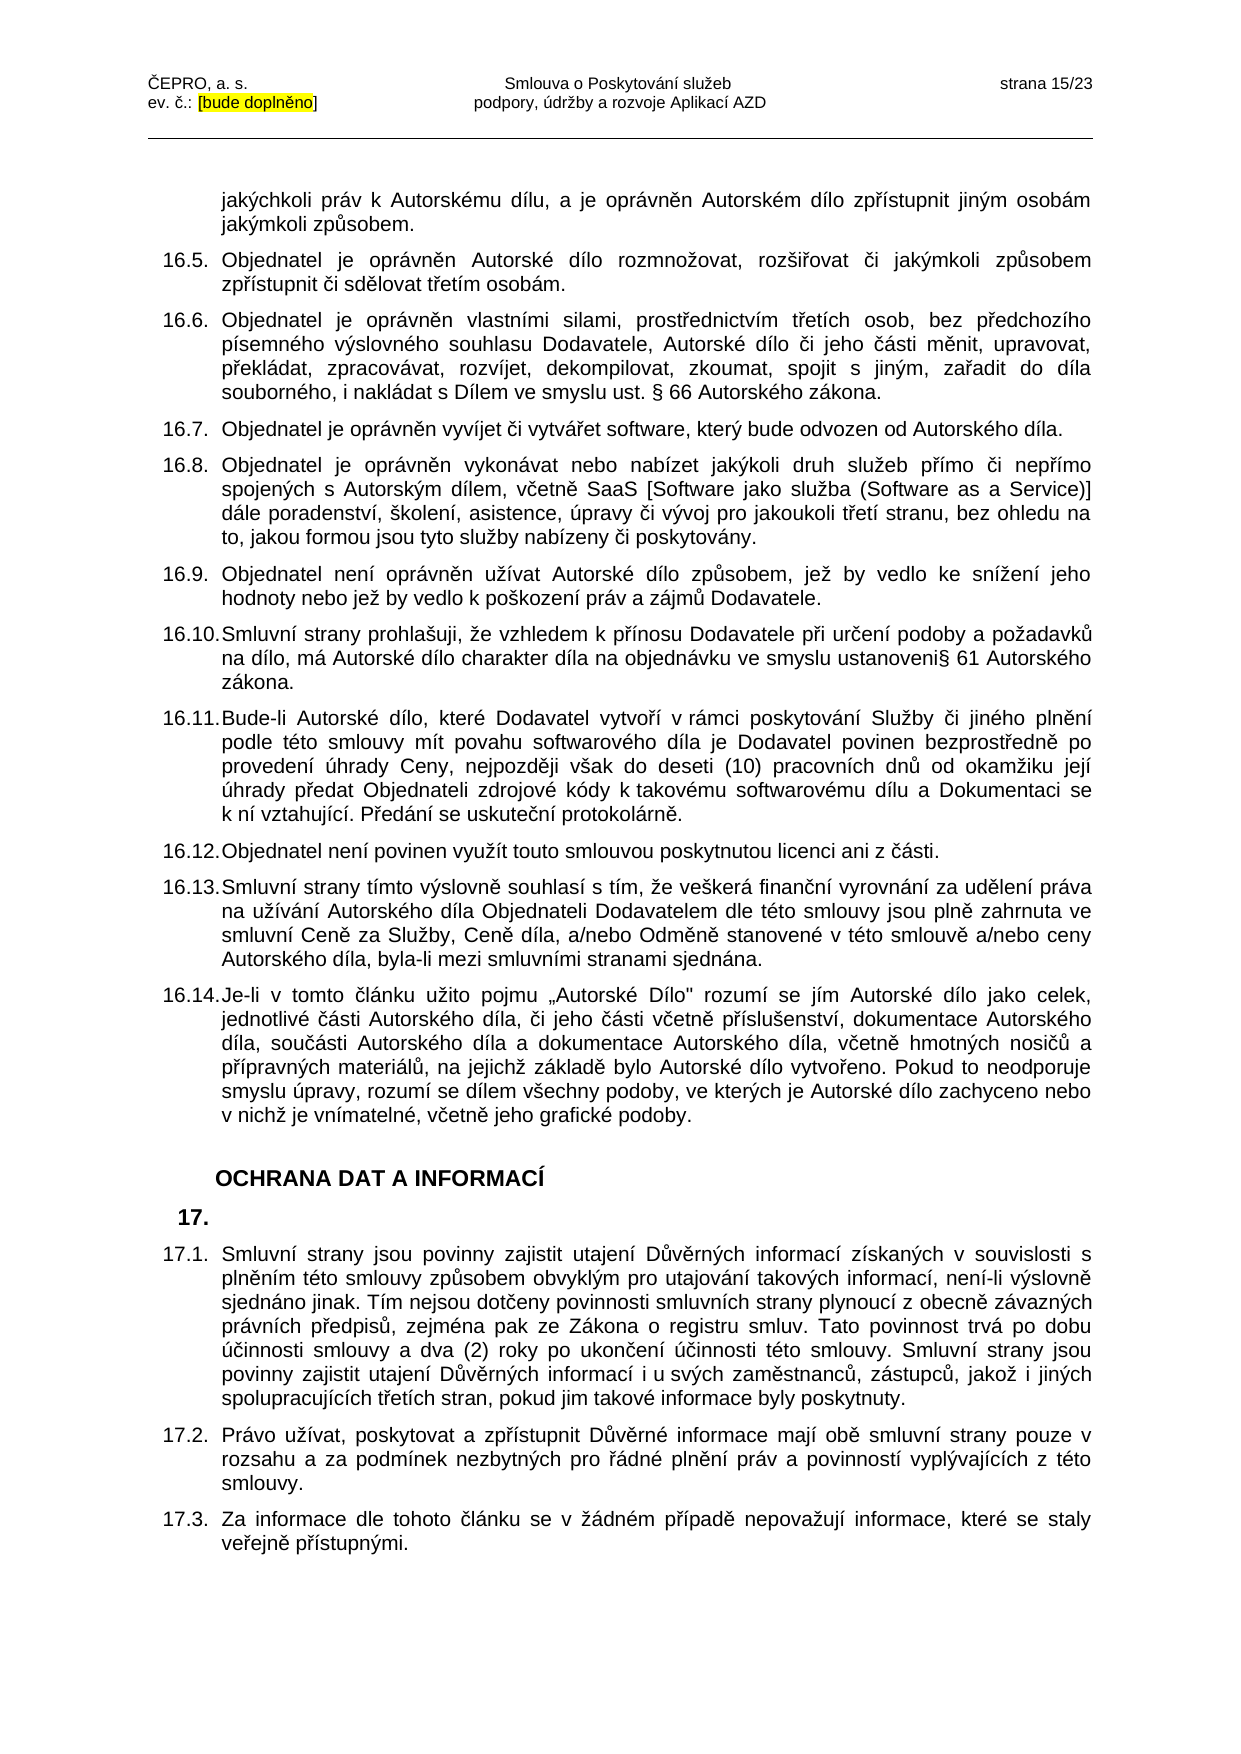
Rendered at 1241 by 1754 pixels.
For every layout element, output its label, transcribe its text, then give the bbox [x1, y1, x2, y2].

text Právo užívat, poskytovat a zpřístupnit Důvěrné informace mají obě smluvní strany pouze v rozsahu a za podmínek nezbytných pro řádné plnění práv a povinností vyplývajících z této smlouvy. [162, 1422, 1093, 1494]
text Objednatel není povinen využít touto smlouvou poskytnutou licenci ani z části. [162, 838, 1093, 862]
text Objednatel je oprávněn vykonávat nebo nabízet jakýkoli druh služeb přímo či nepřímo spojených s Autorským dílem, včetně SaaS [Software jako služba (Software as a Service)] dále poradenství, školení, asistence, úpravy či vývoj pro jakoukoli třetí stranu, bez ohledu na to, jakou formou jsou tyto služby nabízeny či poskytovány. [162, 453, 1093, 549]
text Bude-li Autorské dílo, které Dodavatel vytvoří v rámci poskytování Služby či jiného plnění podle této smlouvy mít povahu softwarového díla je Dodavatel povinen bezprostředně po provedení úhrady Ceny, nejpozději však do deseti (10) pracovních dnů od okamžiku její úhrady předat Objednateli zdrojové kódy k takovému softwarovému dílu a Dokumentaci se k ní vztahující. Předání se uskuteční protokolárně. [162, 706, 1093, 826]
text Smluvní strany tímto výslovně souhlasí s tím, že veškerá finanční vyrovnání za udělení práva na užívání Autorského díla Objednateli Dodavatelem dle této smlouvy jsou plně zahrnuta ve smluvní Ceně za Služby, Ceně díla, a/nebo Odměně stanovené v této smlouvě a/nebo ceny Autorského díla, byla-li mezi smluvními stranami sjednána. [162, 875, 1093, 971]
text Smluvní strany jsou povinny zajistit utajení Důvěrných informací získaných v souvislosti s plněním této smlouvy způsobem obvyklým pro utajování takových informací, není-li výslovně sjednáno jinak. Tím nejsou dotčeny povinnosti smluvních strany plynoucí z obecně závazných právních předpisů, zejména pak ze Zákona o registru smluv. Tato povinnost trvá po dobu účinnosti smlouvy a dva (2) roky po ukončení účinnosti této smlouvy. Smluvní strany jsou povinny zajistit utajení Důvěrných informací i u svých zaměstnanců, zástupců, jakož i jiných spolupracujících třetích stran, pokud jim takové informace byly poskytnuty. [162, 1242, 1093, 1410]
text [162, 187, 1093, 235]
text Objednatel je oprávněn Autorské dílo rozmnožovat, rozšiřovat či jakýmkoli způsobem zpřístupnit či sdělovat třetím osobám. [162, 248, 1093, 296]
text Je-li v tomto článku užito pojmu „Autorské Dílo" rozumí se jím Autorské dílo jako celek, jednotlivé části Autorského díla, či jeho části včetně příslušenství, dokumentace Autorského díla, součásti Autorského díla a dokumentace Autorského díla, včetně hmotných nosičů a přípravných materiálů, na jejichž základě bylo Autorské dílo vytvořeno. Pokud to neodporuje smyslu úpravy, rozumí se dílem všechny podoby, ve kterých je Autorské dílo zachyceno nebo v nichž je vnímatelné, včetně jeho grafické podoby. [162, 983, 1093, 1127]
text Smluvní strany prohlašuji, že vzhledem k přínosu Dodavatele při určení podoby a požadavků na dílo, má Autorské dílo charakter díla na objednávku ve smyslu ustanoveni§ 61 Autorského zákona. [162, 622, 1093, 694]
subtitle OCHRANA DAT A INFORMACÍ [215, 1164, 1093, 1191]
text Za informace dle tohoto článku se v žádném případě nepovažují informace, které se staly veřejně přístupnými. [162, 1507, 1093, 1555]
text Objednatel není oprávněn užívat Autorské dílo způsobem, jež by vedlo ke snížení jeho hodnoty nebo jež by vedlo k poškození práv a zájmů Dodavatele. [162, 561, 1093, 609]
text Objednatel je oprávněn vlastními silami, prostřednictvím třetích osob, bez předchozího písemného výslovného souhlasu Dodavatele, Autorské dílo či jeho části měnit, upravovat, překládat, zpracovávat, rozvíjet, dekompilovat, zkoumat, spojit s jiným, zařadit do díla souborného, i nakládat s Dílem ve smyslu ust. § 66 Autorského zákona. [162, 308, 1093, 404]
text Objednatel je oprávněn vyvíjet či vytvářet software, který bude odvozen od Autorského díla. [162, 417, 1093, 441]
